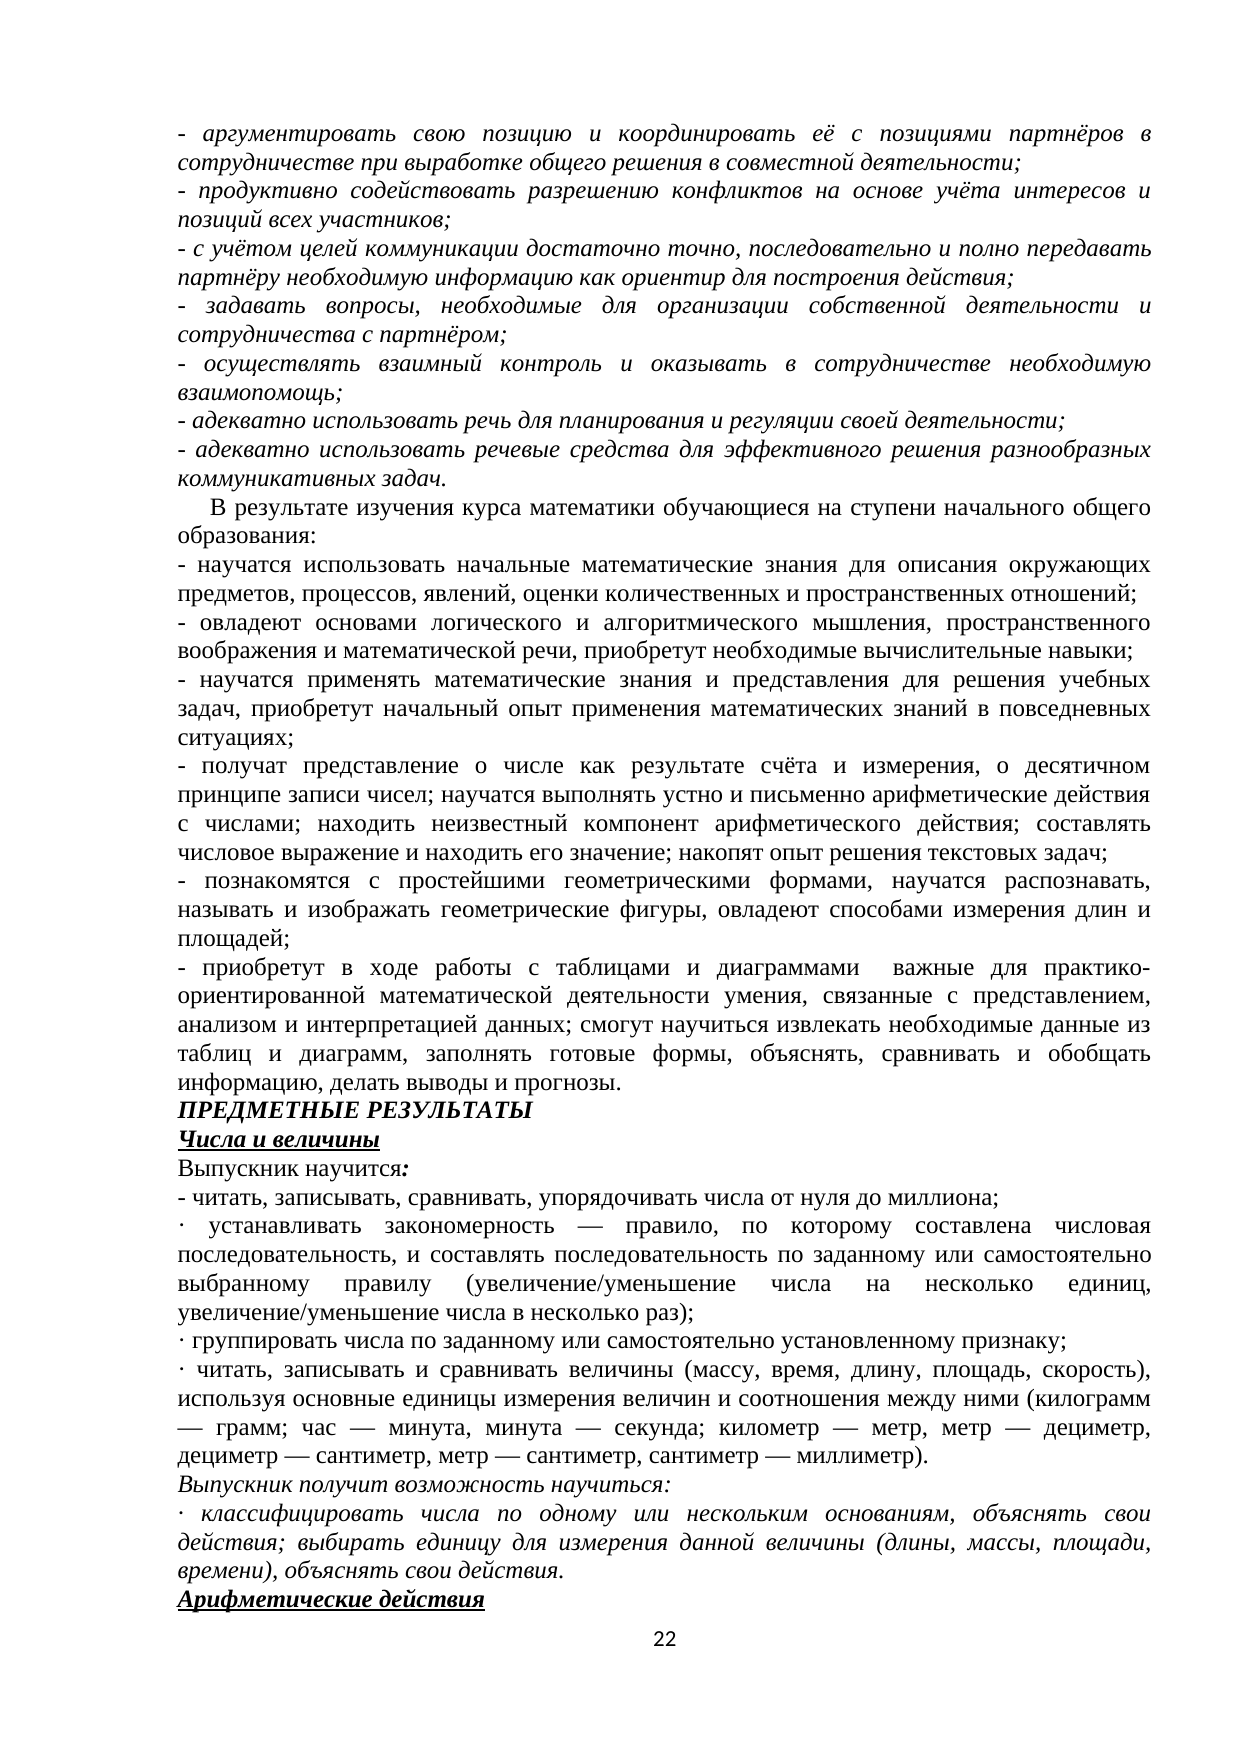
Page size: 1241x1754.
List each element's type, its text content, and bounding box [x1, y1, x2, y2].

text - научатся применять математические знания и представления для решения учебных задач, приобретут начальный опыт применения математических знаний в повседневных ситуациях; [177, 664, 1152, 751]
text ПРЕДМЕТНЫЕ РЕЗУЛЬТАТЫ [177, 1096, 1152, 1124]
text В результате изучения курса математики обучающиеся на ступени начального общего образования: [177, 492, 1152, 549]
text - задавать вопросы, необходимые для организации собственной деятельности и сотрудничества с партнёром; [177, 291, 1152, 348]
text - аргументировать свою позицию и координировать её с позициями партнёров в сотрудничестве при выработке общего решения в совместной деятельности; [177, 118, 1152, 176]
text Выпускник получит возможность научиться: [177, 1469, 1152, 1498]
text - продуктивно содействовать разрешению конфликтов на основе учёта интересов и позиций всех участников; [177, 176, 1152, 233]
text - адекватно использовать речевые средства для эффективного решения разнообразных коммуникативных задач. [177, 434, 1152, 492]
text - научатся использовать начальные математические знания для описания окружающих предметов, процессов, явлений, оценки количественных и пространственных отношений; [177, 549, 1152, 607]
text Выпускник научится: [177, 1153, 1152, 1182]
text · читать, записывать и сравнивать величины (массу, время, длину, площадь, скорость), используя основные единицы измерения величин и соотношения между ними (килограмм — грамм; час — минута, минута — секунда; километр — метр, метр — дециметр, дециметр — сантиметр, метр — сантиметр, сантиметр — миллиметр). [177, 1354, 1152, 1469]
text - с учётом целей коммуникации достаточно точно, последовательно и полно передавать партнёру необходимую информацию как ориентир для построения действия; [177, 233, 1152, 291]
text - читать, записывать, сравнивать, упорядочивать числа от нуля до миллиона; [177, 1182, 1152, 1211]
text Арифметические действия [177, 1584, 1152, 1613]
text - осуществлять взаимный контроль и оказывать в сотрудничестве необходимую взаимопомощь; [177, 348, 1152, 406]
text - адекватно использовать речь для планирования и регуляции своей деятельности; [177, 406, 1152, 434]
text - познакомятся с простейшими геометрическими формами, научатся распознавать, называть и изображать геометрические фигуры, овладеют способами измерения длин и площадей; [177, 866, 1152, 952]
text - приобретут в ходе работы с таблицами и диаграммами важные для практико-ориентированной математической деятельности умения, связанные с представлением, анализом и интерпретацией данных; смогут научиться извлекать необходимые данные из таблиц и диаграмм, заполнять готовые формы, объяснять, сравнивать и обобщать информацию, делать выводы и прогнозы. [177, 952, 1152, 1096]
text - получат представление о числе как результате счёта и измерения, о десятичном принципе записи чисел; научатся выполнять устно и письменно арифметические действия с числами; находить неизвестный компонент арифметического действия; составлять числовое выражение и находить его значение; накопят опыт решения текстовых задач; [177, 751, 1152, 866]
text · группировать числа по заданному или самостоятельно установленному признаку; [177, 1326, 1152, 1354]
text Числа и величины [177, 1124, 1152, 1153]
text - овладеют основами логического и алгоритмического мышления, пространственного воображения и математической речи, приобретут необходимые вычислительные навыки; [177, 607, 1152, 664]
text · классифицировать числа по одному или нескольким основаниям, объяснять свои действия; выбирать единицу для измерения данной величины (длины, массы, площади, времени), объяснять свои действия. [177, 1498, 1152, 1584]
text · устанавливать закономерность — правило, по которому составлена числовая последовательность, и составлять последовательность по заданному или самостоятельно выбранному правилу (увеличение/уменьшение числа на несколько единиц, увеличение/уменьшение числа в несколько раз); [177, 1211, 1152, 1326]
